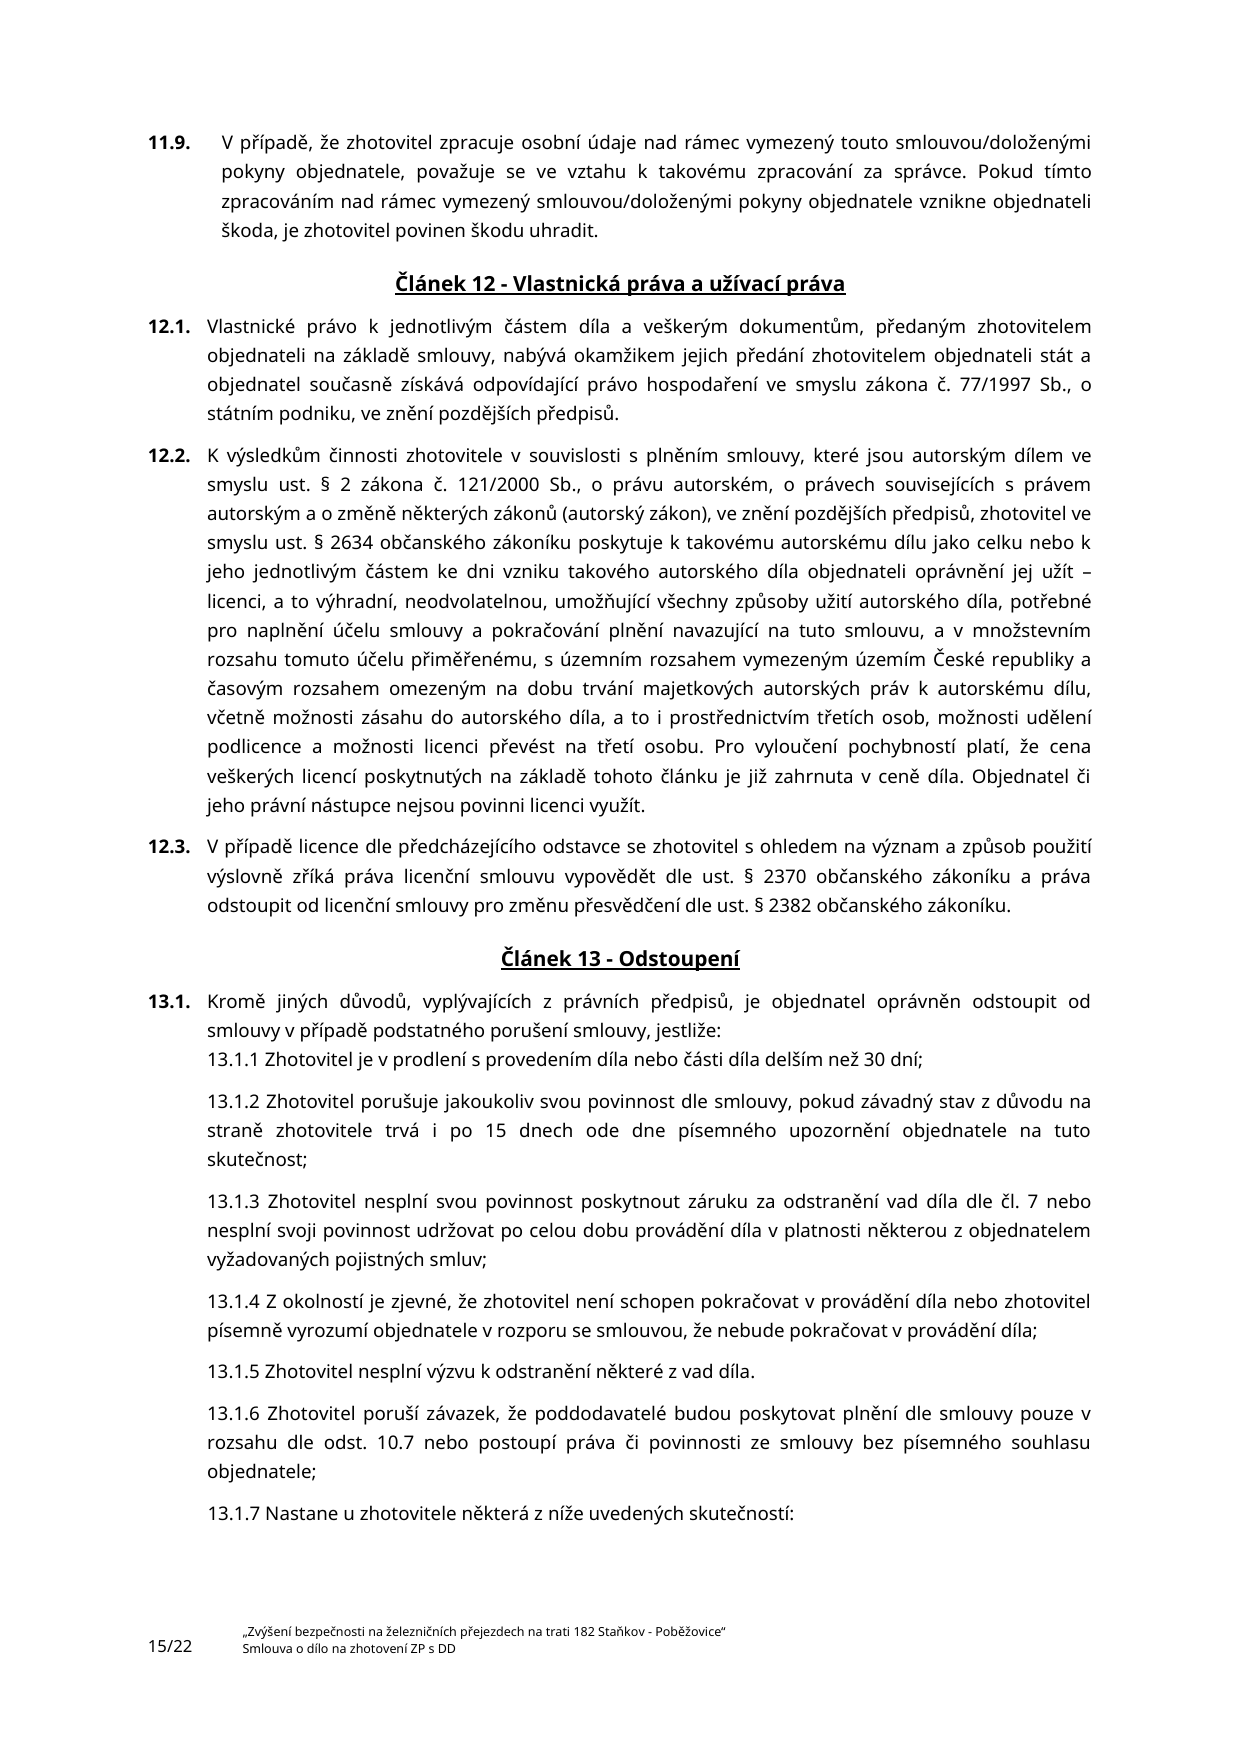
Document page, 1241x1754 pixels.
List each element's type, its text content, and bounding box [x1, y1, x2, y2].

text 13.1.2 Zhotovitel porušuje jakoukoliv svou povinnost dle smlouvy, pokud závadný stav z důvodu na straně zhotovitele trvá i po 15 dnech ode dne písemného upozornění objednatele na tuto skutečnost; [207, 1085, 1092, 1172]
text 13.1.6 Zhotovitel poruší závazek, že poddodavatelé budou poskytovat plnění dle smlouvy pouze v rozsahu dle odst. 10.7 nebo postoupí práva či povinnosti ze smlouvy bez písemného souhlasu objednatele; [207, 1397, 1092, 1485]
text 13.1.7 Nastane u zhotovitele některá z níže uvedených skutečností: [207, 1497, 1092, 1526]
text 13.1.4 Z okolností je zjevné, že zhotovitel není schopen pokračovat v provádění díla nebo zhotovitel písemně vyrozumí objednatele v rozporu se smlouvou, že nebude pokračovat v provádění díla; [207, 1285, 1092, 1343]
subtitle Článek 12 - Vlastnická práva a užívací práva [148, 268, 1092, 297]
text 11.9. V případě, že zhotovitel zpracuje osobní údaje nad rámec vymezený touto smlouvou/doloženými pokyny objednatele, považuje se ve vztahu k takovému zpracování za správce. Pokud tímto zpracováním nad rámec vymezený smlouvou/doloženými pokyny objednatele vznikne objednateli škoda, je zhotovitel povinen škodu uhradit. [148, 126, 1092, 243]
text 13.1.5 Zhotovitel nesplní výzvu k odstranění některé z vad díla. [207, 1356, 1092, 1385]
text 12.3. V případě licence dle předcházejícího odstavce se zhotovitel s ohledem na význam a způsob použití výslovně zříká práva licenční smlouvu vypovědět dle ust. § 2370 občanského zákoníku a práva odstoupit od licenční smlouvy pro změnu přesvědčení dle ust. § 2382 občanského zákoníku. [148, 831, 1092, 918]
text 13.1.3 Zhotovitel nesplní svou povinnost poskytnout záruku za odstranění vad díla dle čl. 7 nebo nesplní svoji povinnost udržovat po celou dobu provádění díla v platnosti některou z objednatelem vyžadovaných pojistných smluv; [207, 1185, 1092, 1272]
text 12.1. Vlastnické právo k jednotlivým částem díla a veškerým dokumentům, předaným zhotovitelem objednateli na základě smlouvy, nabývá okamžikem jejich předání zhotovitelem objednateli stát a objednatel současně získává odpovídající právo hospodaření ve smyslu zákona č. 77/1997 Sb., o státním podniku, ve znění pozdějších předpisů. [148, 310, 1092, 426]
text 13.1. Kromě jiných důvodů, vyplývajících z právních předpisů, je objednatel oprávněn odstoupit od smlouvy v případě podstatného porušení smlouvy, jestliže: [148, 985, 1092, 1043]
text 13.1.1 Zhotovitel je v prodlení s provedením díla nebo části díla delším než 30 dní; [207, 1043, 1092, 1072]
subtitle Článek 13 - Odstoupení [148, 943, 1092, 972]
text 12.2. K výsledkům činnosti zhotovitele v souvislosti s plněním smlouvy, které jsou autorským dílem ve smyslu ust. § 2 zákona č. 121/2000 Sb., o právu autorském, o právech souvisejících s právem autorským a o změně některých zákonů (autorský zákon), ve znění pozdějších předpisů, zhotovitel ve smyslu ust. § 2634 občanského zákoníku poskytuje k takovému autorskému dílu jako celku nebo k jeho jednotlivým částem ke dni vzniku takového autorského díla objednateli oprávnění jej užít – licenci, a to výhradní, neodvolatelnou, umožňující všechny způsoby užití autorského díla, potřebné pro naplnění účelu smlouvy a pokračování plnění navazující na tuto smlouvu, a v množstevním rozsahu tomuto účelu přiměřenému, s územním rozsahem vymezeným územím České republiky a časovým rozsahem omezeným na dobu trvání majetkových autorských práv k autorskému dílu, včetně možnosti zásahu do autorského díla, a to i prostřednictvím třetích osob, možnosti udělení podlicence a možnosti licenci převést na třetí osobu. Pro vyloučení pochybností platí, že cena veškerých licencí poskytnutých na základě tohoto článku je již zahrnuta v ceně díla. Objednatel či jeho právní nástupce nejsou povinni licenci využít. [148, 439, 1092, 818]
